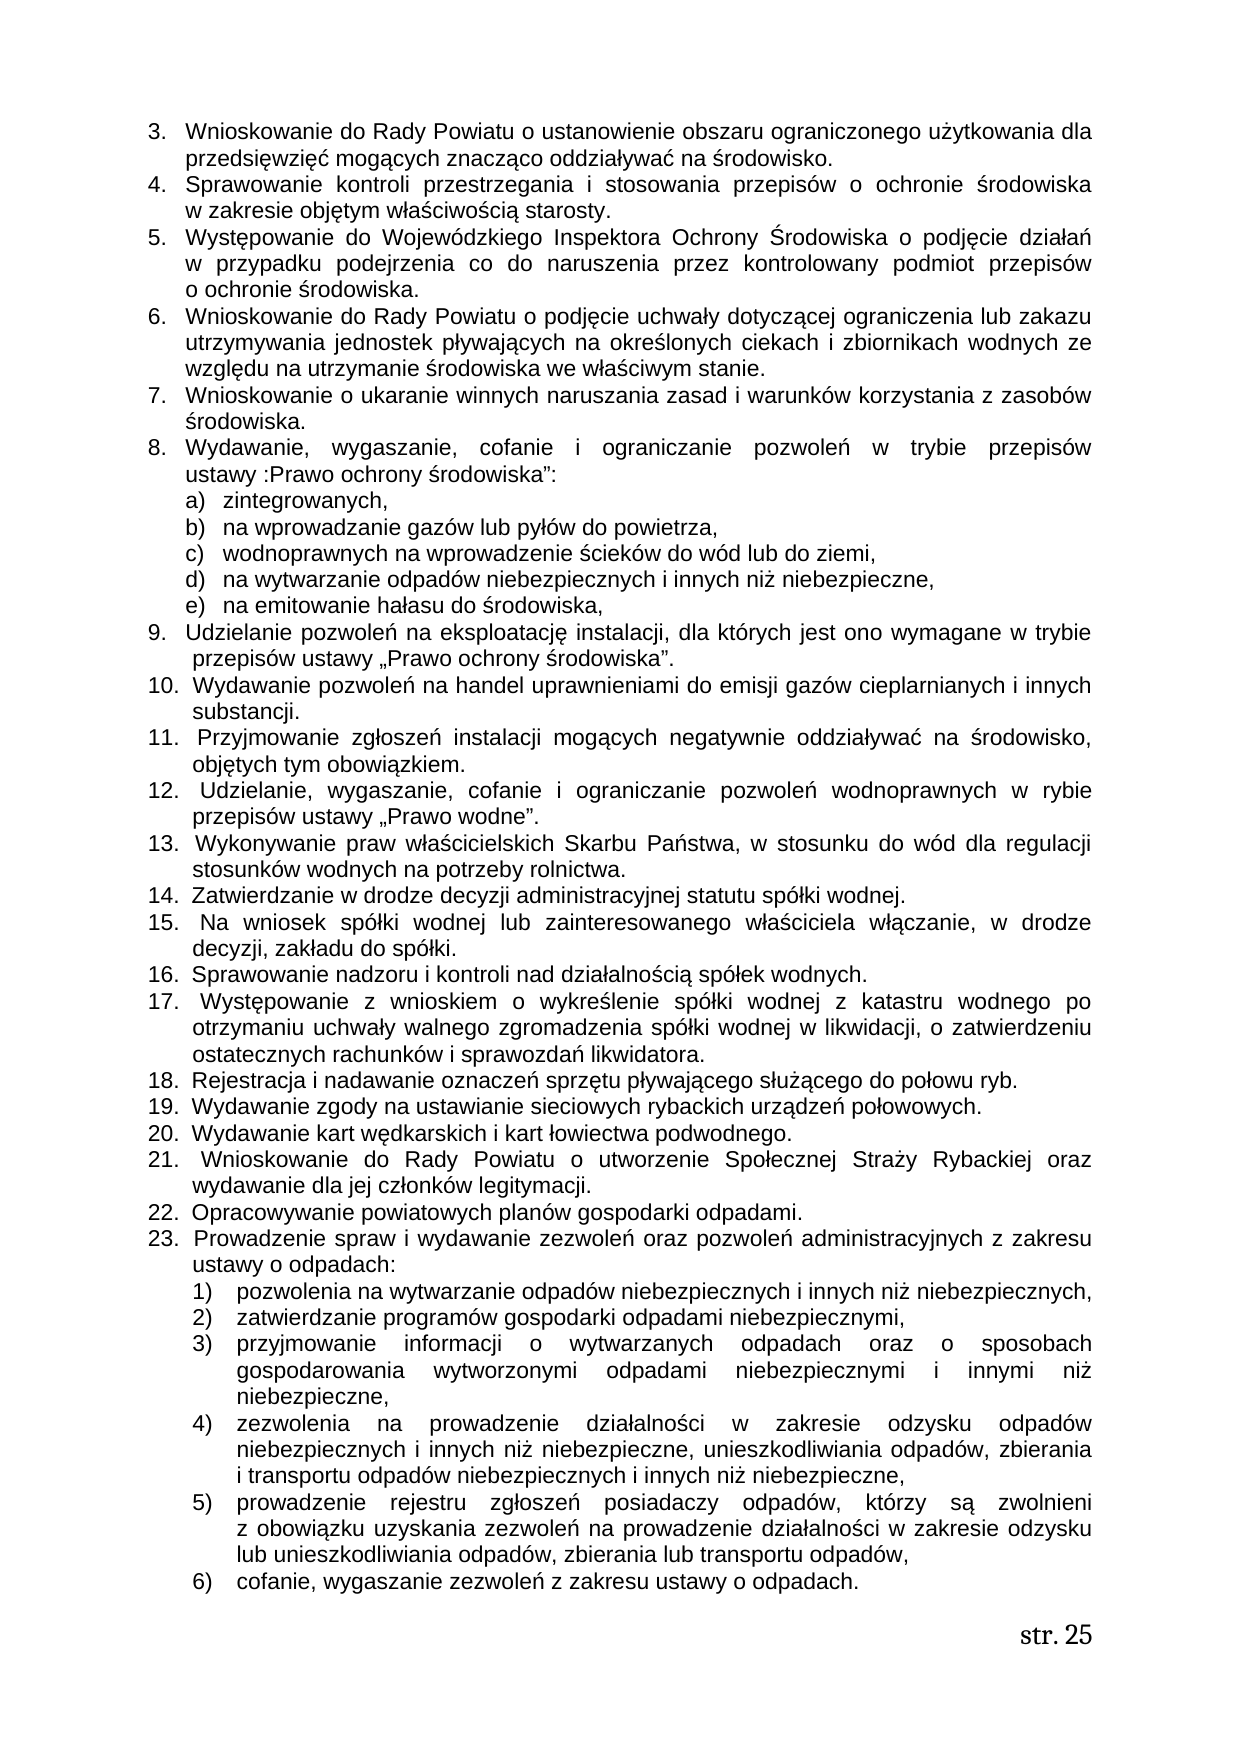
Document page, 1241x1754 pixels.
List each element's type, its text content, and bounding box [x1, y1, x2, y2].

list Wnioskowanie do Rady Powiatu o podjęcie uchwały dotyczącej ograniczenia lub zakazu utrzymywania jednostek pływających na określonych ciekach i zbiornikach wodnych ze względu na utrzymanie środowiska we właściwym stanie. [148, 303, 1092, 382]
list zezwolenia na prowadzenie działalności w zakresie odzysku odpadów niebezpiecznych i innych niż niebezpieczne, unieszkodliwiania odpadów, zbierania i transportu odpadów niebezpiecznych i innych niż niebezpieczne, [192, 1409, 1092, 1488]
list Udzielanie, wygaszanie, cofanie i ograniczanie pozwoleń wodnoprawnych w rybie przepisów ustawy „Prawo wodne”. [148, 777, 1092, 830]
list Sprawowanie kontroli przestrzegania i stosowania przepisów o ochronie środowiska w zakresie objętym właściwością starosty. [148, 171, 1092, 223]
list Wnioskowanie o ukaranie winnych naruszania zasad i warunków korzystania z zasobów środowiska. [148, 382, 1092, 434]
list Rejestracja i nadawanie oznaczeń sprzętu pływającego służącego do połowu ryb. [148, 1067, 1092, 1093]
list Wykonywanie praw właścicielskich Skarbu Państwa, w stosunku do wód dla regulacji stosunków wodnych na potrzeby rolnictwa. [148, 830, 1092, 882]
list na wytwarzanie odpadów niebezpiecznych i innych niż niebezpieczne, [185, 566, 1092, 592]
list cofanie, wygaszanie zezwoleń z zakresu ustawy o odpadach. [192, 1568, 1092, 1594]
list Na wniosek spółki wodnej lub zainteresowanego właściciela włączanie, w drodze decyzji, zakładu do spółki. [148, 909, 1092, 961]
list Prowadzenie spraw i wydawanie zezwoleń oraz pozwoleń administracyjnych z zakresu ustawy o odpadach: [148, 1225, 1092, 1278]
list Wydawanie pozwoleń na handel uprawnieniami do emisji gazów cieplarnianych i innych substancji. [148, 672, 1092, 724]
list przyjmowanie informacji o wytwarzanych odpadach oraz o sposobach gospodarowania wytworzonymi odpadami niebezpiecznymi i innymi niż niebezpieczne, [192, 1330, 1092, 1409]
list zatwierdzanie programów gospodarki odpadami niebezpiecznymi, [192, 1304, 1092, 1330]
list Występowanie do Wojewódzkiego Inspektora Ochrony Środowiska o podjęcie działań w przypadku podejrzenia co do naruszenia przez kontrolowany podmiot przepisów o ochronie środowiska. [148, 223, 1092, 303]
list zintegrowanych, [185, 487, 1092, 513]
list Wnioskowanie do Rady Powiatu o utworzenie Społecznej Straży Rybackiej oraz wydawanie dla jej członków legitymacji. [148, 1146, 1092, 1199]
list Przyjmowanie zgłoszeń instalacji mogących negatywnie oddziaływać na środowisko, objętych tym obowiązkiem. [148, 724, 1092, 777]
list prowadzenie rejestru zgłoszeń posiadaczy odpadów, którzy są zwolnieni z obowiązku uzyskania zezwoleń na prowadzenie działalności w zakresie odzysku lub unieszkodliwiania odpadów, zbierania lub transportu odpadów, [192, 1488, 1092, 1568]
list Występowanie z wnioskiem o wykreślenie spółki wodnej z katastru wodnego po otrzymaniu uchwały walnego zgromadzenia spółki wodnej w likwidacji, o zatwierdzeniu ostatecznych rachunków i sprawozdań likwidatora. [148, 988, 1092, 1067]
list Wydawanie kart wędkarskich i kart łowiectwa podwodnego. [148, 1119, 1092, 1146]
list Zatwierdzanie w drodze decyzji administracyjnej statutu spółki wodnej. [148, 882, 1092, 909]
list Opracowywanie powiatowych planów gospodarki odpadami. [148, 1199, 1092, 1225]
list Wydawanie zgody na ustawianie sieciowych rybackich urządzeń połowowych. [148, 1093, 1092, 1119]
list Wydawanie, wygaszanie, cofanie i ograniczanie pozwoleń w trybie przepisów ustawy :Prawo ochrony środowiska”: [148, 434, 1092, 487]
list na emitowanie hałasu do środowiska, [185, 592, 1092, 619]
list wodnoprawnych na wprowadzenie ścieków do wód lub do ziemi, [185, 540, 1092, 566]
list na wprowadzanie gazów lub pyłów do powietrza, [185, 513, 1092, 540]
list Udzielanie pozwoleń na eksploatację instalacji, dla których jest ono wymagane w trybie przepisów ustawy „Prawo ochrony środowiska”. [148, 619, 1092, 672]
list Wnioskowanie do Rady Powiatu o ustanowienie obszaru ograniczonego użytkowania dla przedsięwzięć mogących znacząco oddziaływać na środowisko. [148, 118, 1092, 171]
list Sprawowanie nadzoru i kontroli nad działalnością spółek wodnych. [148, 961, 1092, 988]
list pozwolenia na wytwarzanie odpadów niebezpiecznych i innych niż niebezpiecznych, [192, 1278, 1092, 1304]
